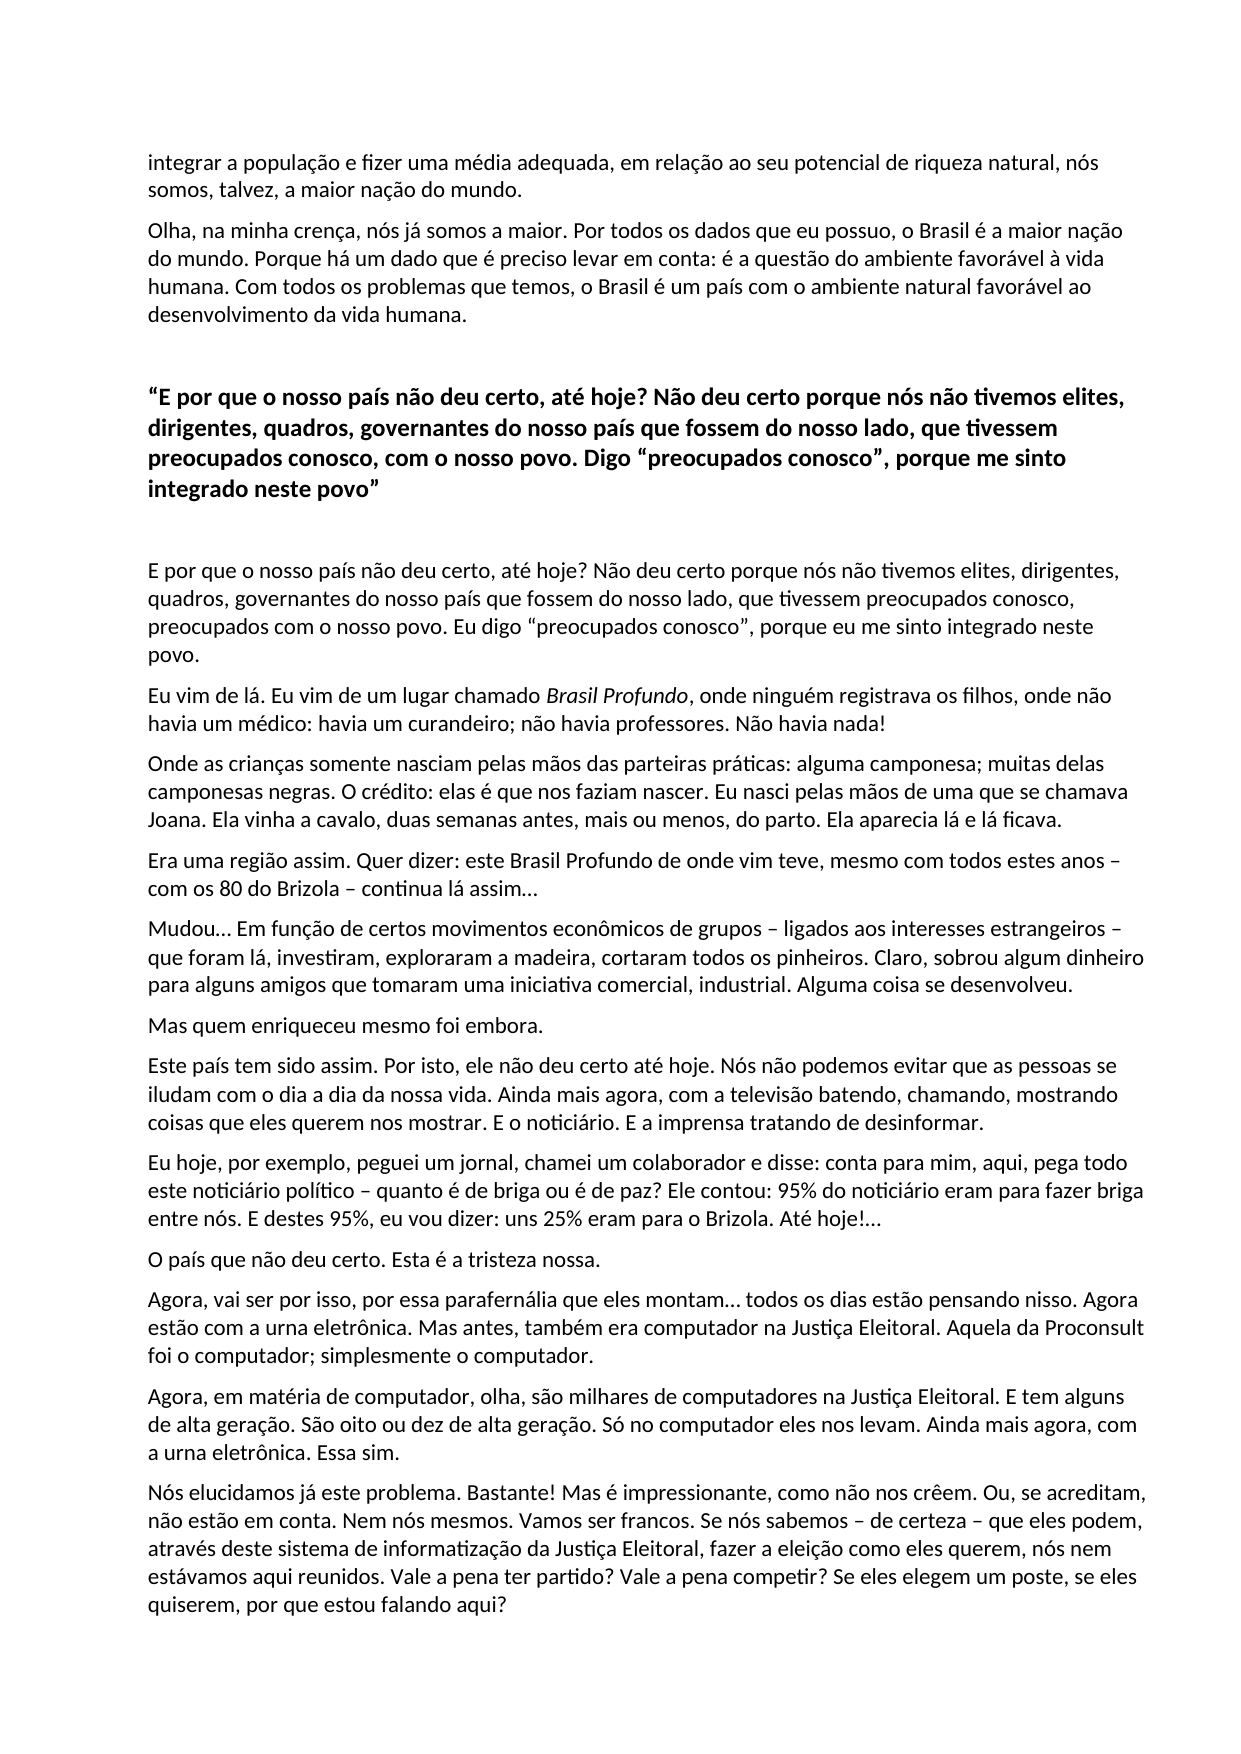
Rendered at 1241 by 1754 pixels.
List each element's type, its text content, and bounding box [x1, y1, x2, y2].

text Mas quem enriqueceu mesmo foi embora. [148, 1011, 1152, 1039]
text Mudou… Em função de certos movimentos econômicos de grupos – ligados aos interesses estrangeiros – que foram lá, investiram, exploraram a madeira, cortaram todos os pinheiros. Claro, sobrou algum dinheiro para alguns amigos que tomaram uma iniciativa comercial, industrial. Alguma coisa se desenvolveu. [148, 914, 1152, 999]
text Eu hoje, por exemplo, peguei um jornal, chamei um colaborador e disse: conta para mim, aqui, pega todo este noticiário político – quanto é de briga ou é de paz? Ele contou: 95% do noticiário eram para fazer briga entre nós. E destes 95%, eu vou dizer: uns 25% eram para o Brizola. Até hoje!… [148, 1148, 1152, 1232]
text Este país tem sido assim. Por isto, ele não deu certo até hoje. Nós não podemos evitar que as pessoas se iludam com o dia a dia da nossa vida. Ainda mais agora, com a televisão batendo, chamando, mostrando coisas que eles querem nos mostrar. E o noticiário. E a imprensa tratando de desinformar. [148, 1052, 1152, 1136]
text Nós elucidamos já este problema. Bastante! Mas é impressionante, como não nos crêem. Ou, se acreditam, não estão em conta. Nem nós mesmos. Vamos ser francos. Se nós sabemos – de certeza – que eles podem, através deste sistema de informatização da Justiça Eleitoral, fazer a eleição como eles querem, nós nem estávamos aqui reunidos. Vale a pena ter partido? Vale a pena competir? Se eles elegem um poste, se eles quiserem, por que estou falando aqui? [148, 1478, 1152, 1618]
text E por que o nosso país não deu certo, até hoje? Não deu certo porque nós não tivemos elites, dirigentes, quadros, governantes do nosso país que fossem do nosso lado, que tivessem preocupados conosco, preocupados com o nosso povo. Eu digo “preocupados conosco”, porque eu me sinto integrado neste povo. [148, 556, 1152, 668]
text O país que não deu certo. Esta é a tristeza nossa. [148, 1245, 1152, 1273]
text Olha, na minha crença, nós já somos a maior. Por todos os dados que eu possuo, o Brasil é a maior nação do mundo. Porque há um dado que é preciso levar em conta: é a questão do ambiente favorável à vida humana. Com todos os problemas que temos, o Brasil é um país com o ambiente natural favorável ao desenvolvimento da vida humana. [148, 216, 1152, 328]
text Onde as crianças somente nasciam pelas mãos das parteiras práticas: alguma camponesa; muitas delas camponesas negras. O crédito: elas é que nos faziam nascer. Eu nasci pelas mãos de uma que se chamava Joana. Ela vinha a cavalo, duas semanas antes, mais ou menos, do parto. Ela aparecia lá e lá ficava. [148, 749, 1152, 833]
text “E por que o nosso país não deu certo, até hoje? Não deu certo porque nós não tivemos elites, dirigentes, quadros, governantes do nosso país que fossem do nosso lado, que tivessem preocupados conosco, com o nosso povo. Digo “preocupados conosco”, porque me sinto integrado neste povo” [148, 381, 1152, 503]
text Agora, vai ser por isso, por essa parafernália que eles montam… todos os dias estão pensando nisso. Agora estão com a urna eletrônica. Mas antes, também era computador na Justiça Eleitoral. Aquela da Proconsult foi o computador; simplesmente o computador. [148, 1285, 1152, 1369]
text Era uma região assim. Quer dizer: este Brasil Profundo de onde vim teve, mesmo com todos estes anos – com os 80 do Brizola – continua lá assim… [148, 846, 1152, 902]
text Eu vim de lá. Eu vim de um lugar chamado Brasil Profundo, onde ninguém registrava os filhos, onde não havia um médico: havia um curandeiro; não havia professores. Não havia nada! [148, 681, 1152, 737]
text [148, 148, 1152, 204]
text Agora, em matéria de computador, olha, são milhares de computadores na Justiça Eleitoral. E tem alguns de alta geração. São oito ou dez de alta geração. Só no computador eles nos levam. Ainda mais agora, com a urna eletrônica. Essa sim. [148, 1382, 1152, 1466]
